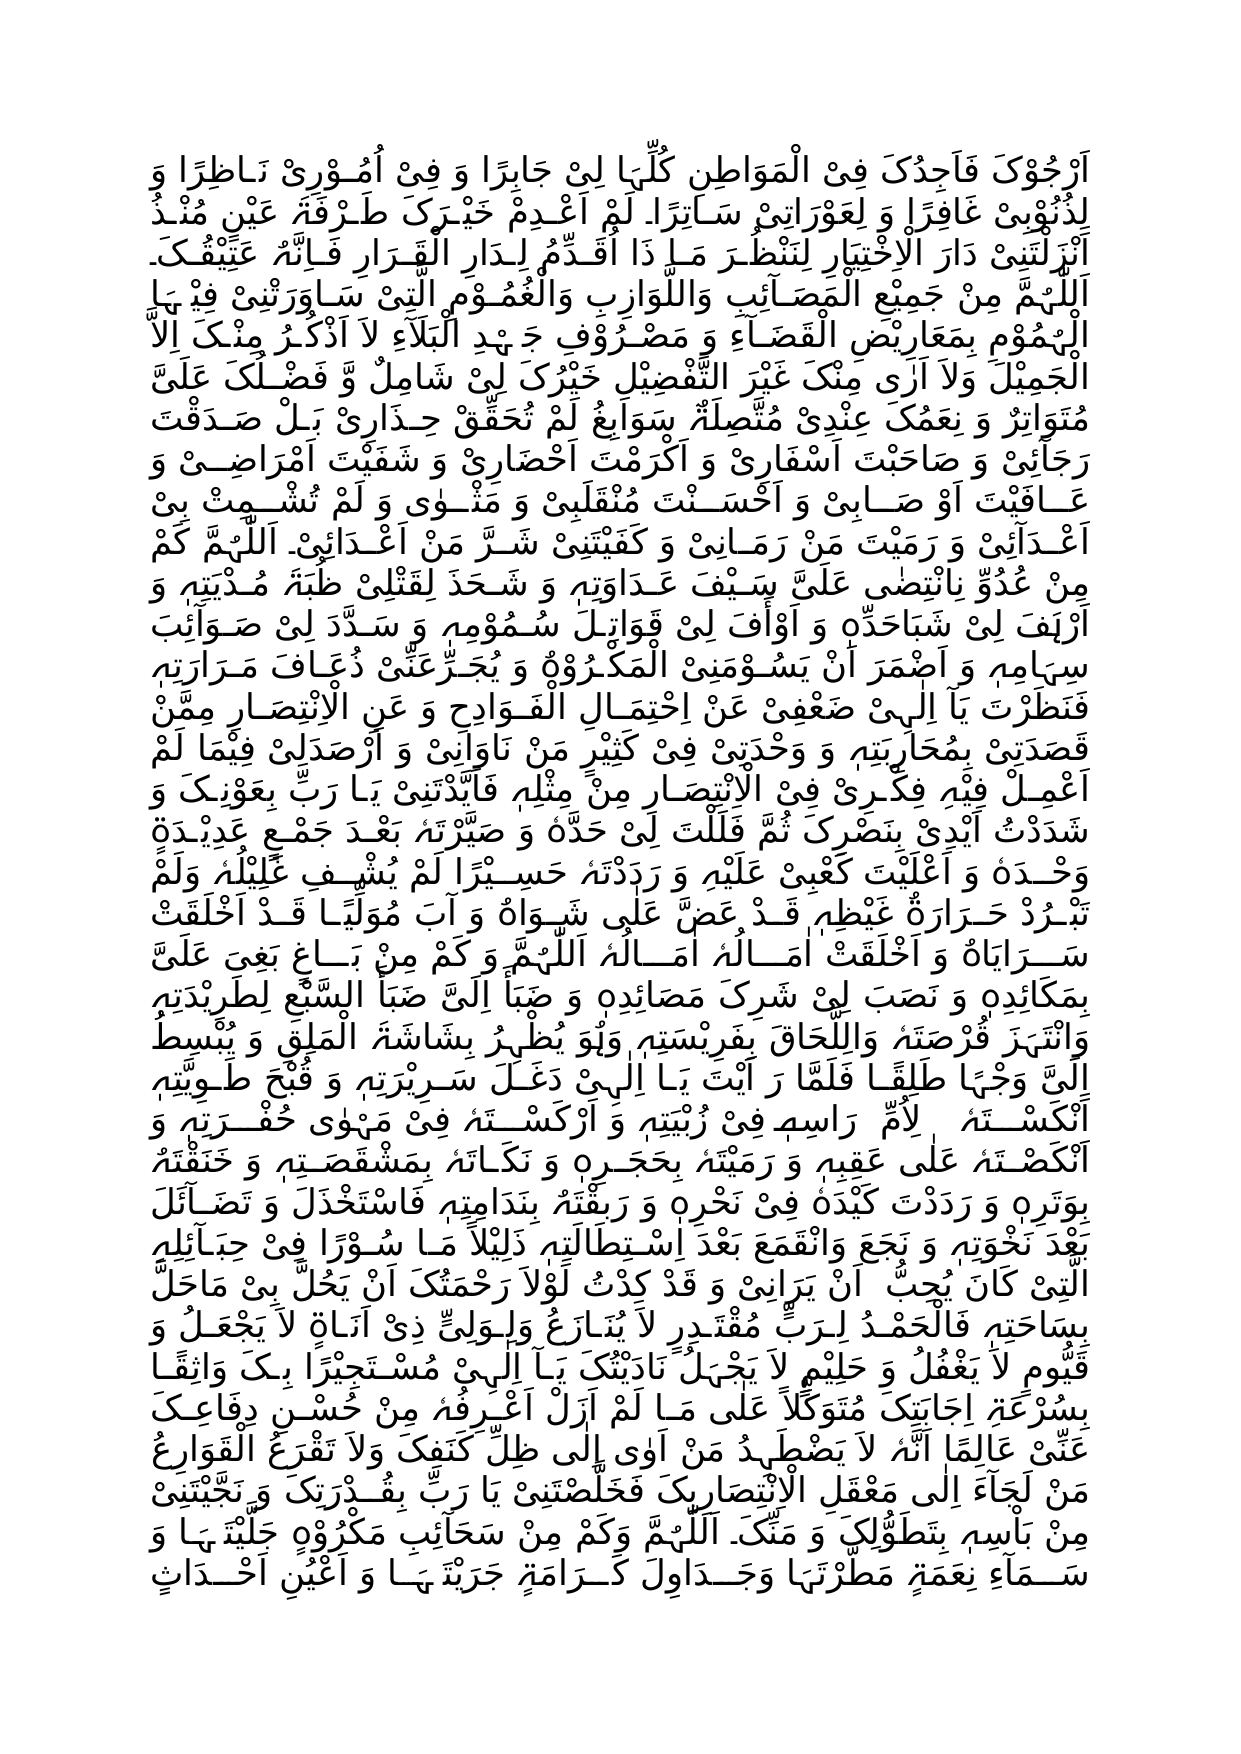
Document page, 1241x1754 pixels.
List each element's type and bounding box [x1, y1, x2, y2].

text [150, 150, 1090, 1594]
